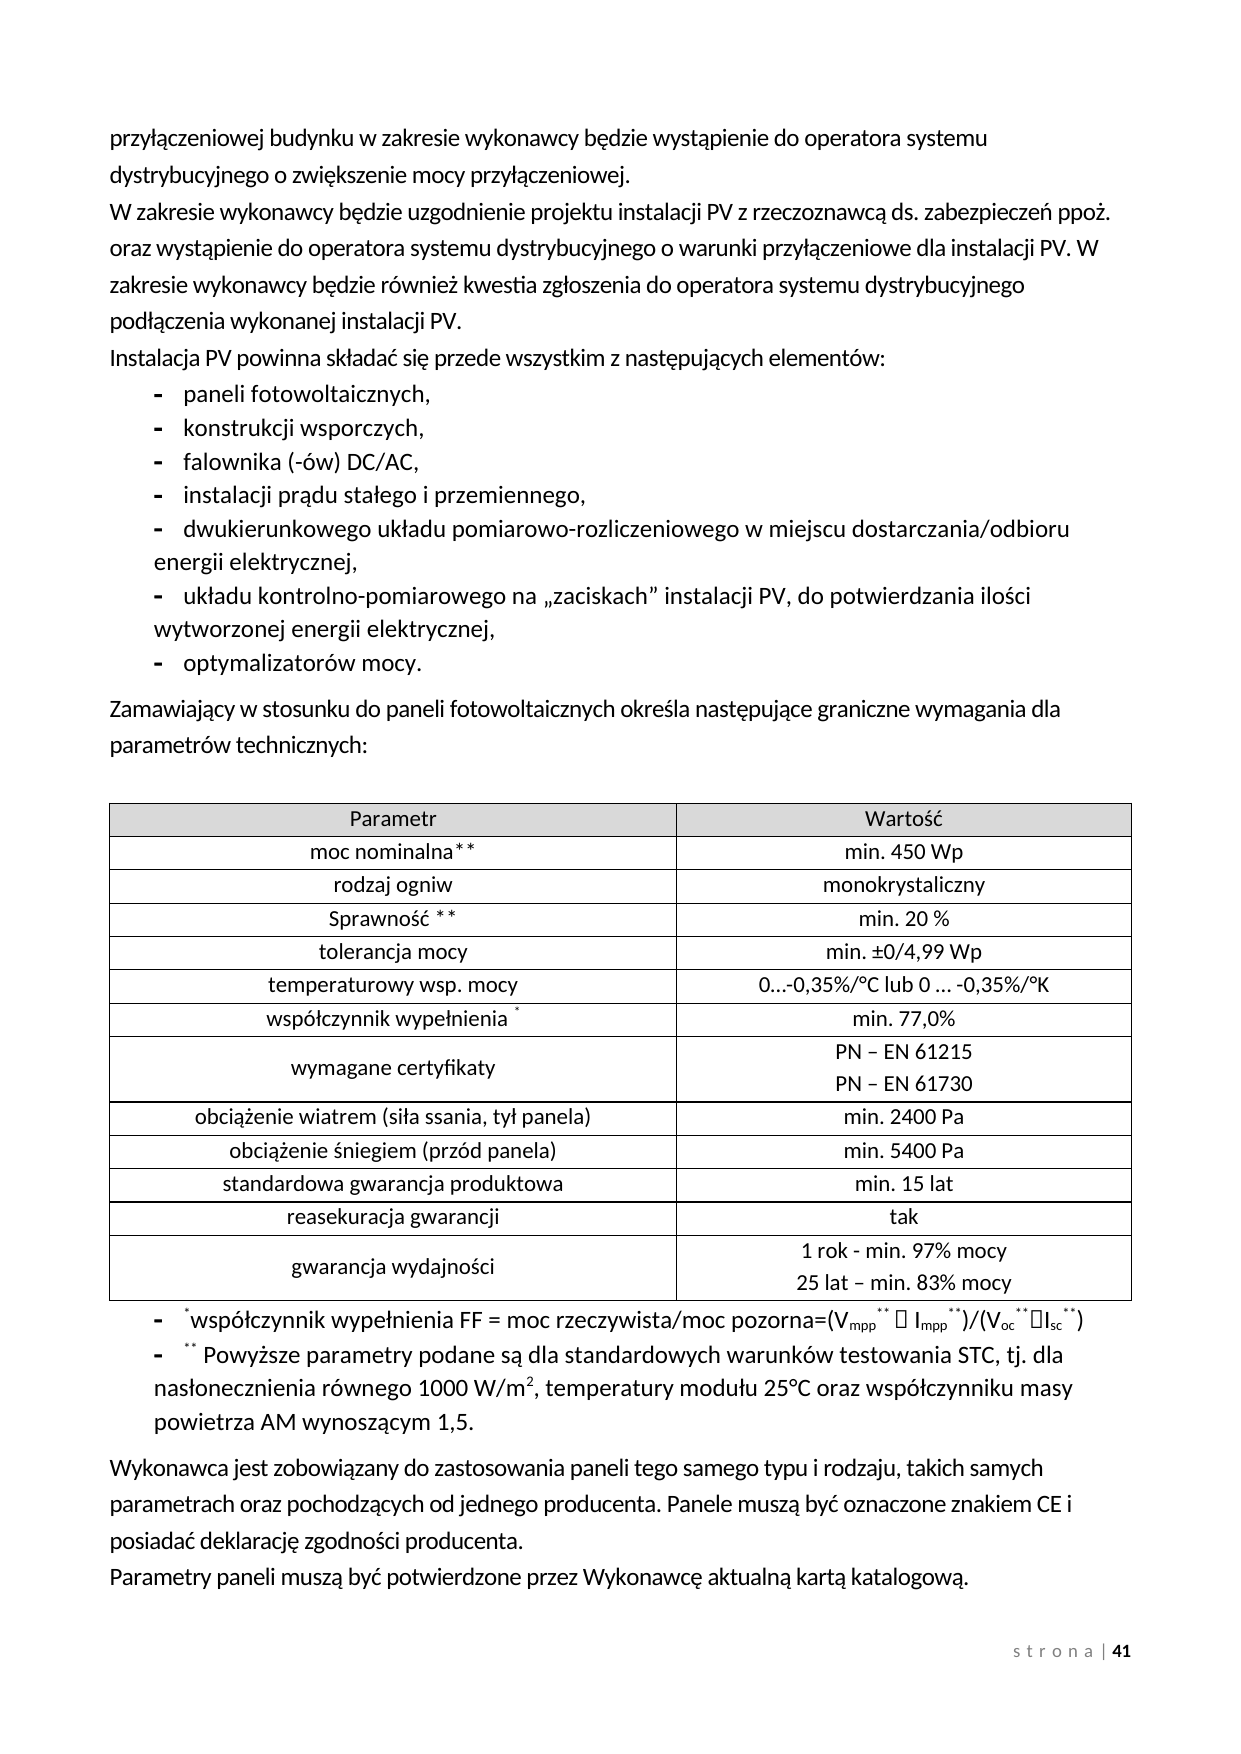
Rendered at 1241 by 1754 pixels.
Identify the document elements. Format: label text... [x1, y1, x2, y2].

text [109, 123, 1131, 190]
table_cell obciążenie wiatrem (siła ssania, tył panela) [110, 1103, 676, 1135]
text Wykonawca jest zobowiązany do zastosowania paneli tego samego typu i rodzaju, takich samych parametrach oraz pochodzących od jednego producenta. Panele muszą być oznaczone znakiem CE i posiadać deklarację zgodności producenta. [109, 1452, 1131, 1556]
text Zamawiający w stosunku do paneli fotowoltaicznych określa następujące graniczne wymagania dla parametrów technicznych: [109, 693, 1131, 760]
table_cell min. 5400 Pa [677, 1136, 1131, 1168]
table_cell min. 450 Wp [677, 837, 1131, 869]
text Instalacja PV powinna składać się przede wszystkim z następujących elementów: [109, 342, 1131, 372]
table_cell moc nominalna** [110, 837, 676, 869]
table_cell min. 77,0% [677, 1004, 1131, 1036]
table_cell tak [677, 1203, 1131, 1235]
table_cell temperaturowy wsp. mocy [110, 970, 676, 1003]
table_header Wartość [677, 804, 1131, 836]
list paneli fotowoltaicznych, [154, 378, 1131, 409]
table_cell Sprawność ** [110, 904, 676, 936]
list falownika (-ów) DC/AC, [154, 446, 1131, 476]
list instalacji prądu stałego i przemiennego, [154, 479, 1131, 510]
table_cell obciążenie śniegiem (przód panela) [110, 1136, 676, 1168]
list układu kontrolno-pomiarowego na „zaciskach” instalacji PV, do potwierdzania ilości wytworzonej energii elektrycznej, [154, 580, 1131, 644]
list optymalizatorów mocy. [154, 647, 1131, 677]
table_cell min. 15 lat [677, 1169, 1131, 1201]
table_cell reasekuracja gwarancji [110, 1203, 676, 1235]
table_cell PN – EN 61215 PN – EN 61730 [677, 1037, 1131, 1101]
table_cell min. ±0/4,99 Wp [677, 937, 1131, 969]
table_cell min. 20 % [677, 904, 1131, 936]
list dwukierunkowego układu pomiarowo-rozliczeniowego w miejscu dostarczania/odbioru energii elektrycznej, [154, 513, 1131, 577]
table_cell współczynnik wypełnienia * [110, 1004, 676, 1036]
table_cell gwarancja wydajności [110, 1236, 676, 1300]
table_cell monokrystaliczny [677, 870, 1131, 903]
text W zakresie wykonawcy będzie uzgodnienie projektu instalacji PV z rzeczoznawcą ds. zabezpieczeń ppoż. oraz wystąpienie do operatora systemu dystrybucyjnego o warunki przyłączeniowe dla instalacji PV. W zakresie wykonawcy będzie również kwestia zgłoszenia do operatora systemu dystrybucyjnego podłączenia wykonanej instalacji PV. [109, 196, 1131, 336]
list konstrukcji wsporczych, [154, 412, 1131, 443]
table_cell rodzaj ogniw [110, 870, 676, 903]
table_cell tolerancja mocy [110, 937, 676, 969]
table_cell 0…-0,35%/°C lub 0 … -0,35%/°K [677, 970, 1131, 1003]
table_cell 1 rok - min. 97% mocy 25 lat – min. 83% mocy [677, 1236, 1131, 1300]
table_cell wymagane certyfikaty [110, 1037, 676, 1101]
table_cell standardowa gwarancja produktowa [110, 1169, 676, 1201]
list ** Powyższe parametry podane są dla standardowych warunków testowania STC, tj. dla nasłonecznienia równego 1000 W/m2, temperatury modułu 25°C oraz współczynniku masy powietrza AM wynoszącym 1,5. [154, 1339, 1131, 1436]
list *współczynnik wypełnienia FF = moc rzeczywista/moc pozorna=(Vmpp**  Impp**)/(Voc**Isc**) [154, 1301, 1131, 1335]
text Parametry paneli muszą być potwierdzone przez Wykonawcę aktualną kartą katalogową. [109, 1562, 1131, 1592]
table_cell min. 2400 Pa [677, 1103, 1131, 1135]
table_header Parametr [110, 804, 676, 836]
